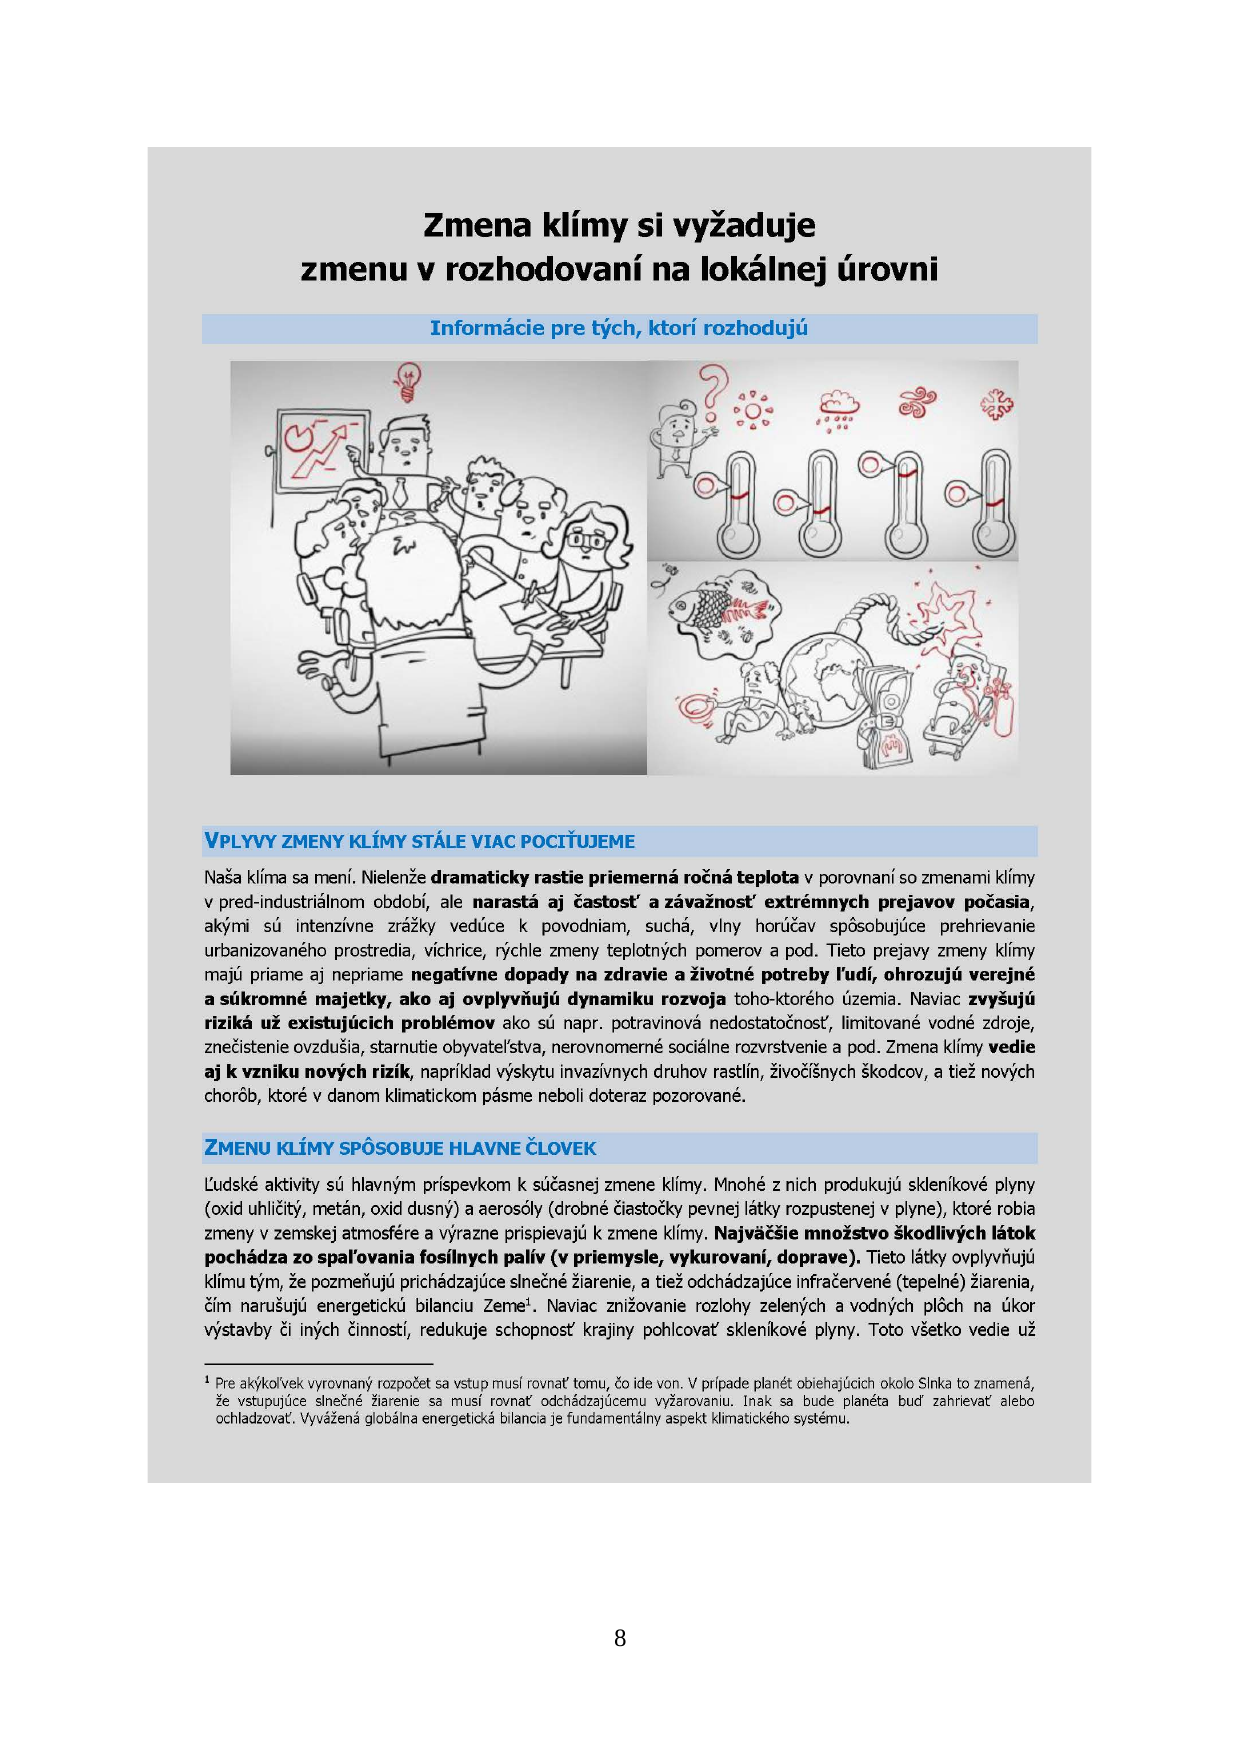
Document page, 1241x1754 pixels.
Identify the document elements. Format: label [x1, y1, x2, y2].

picture [147, 147, 1092, 1483]
